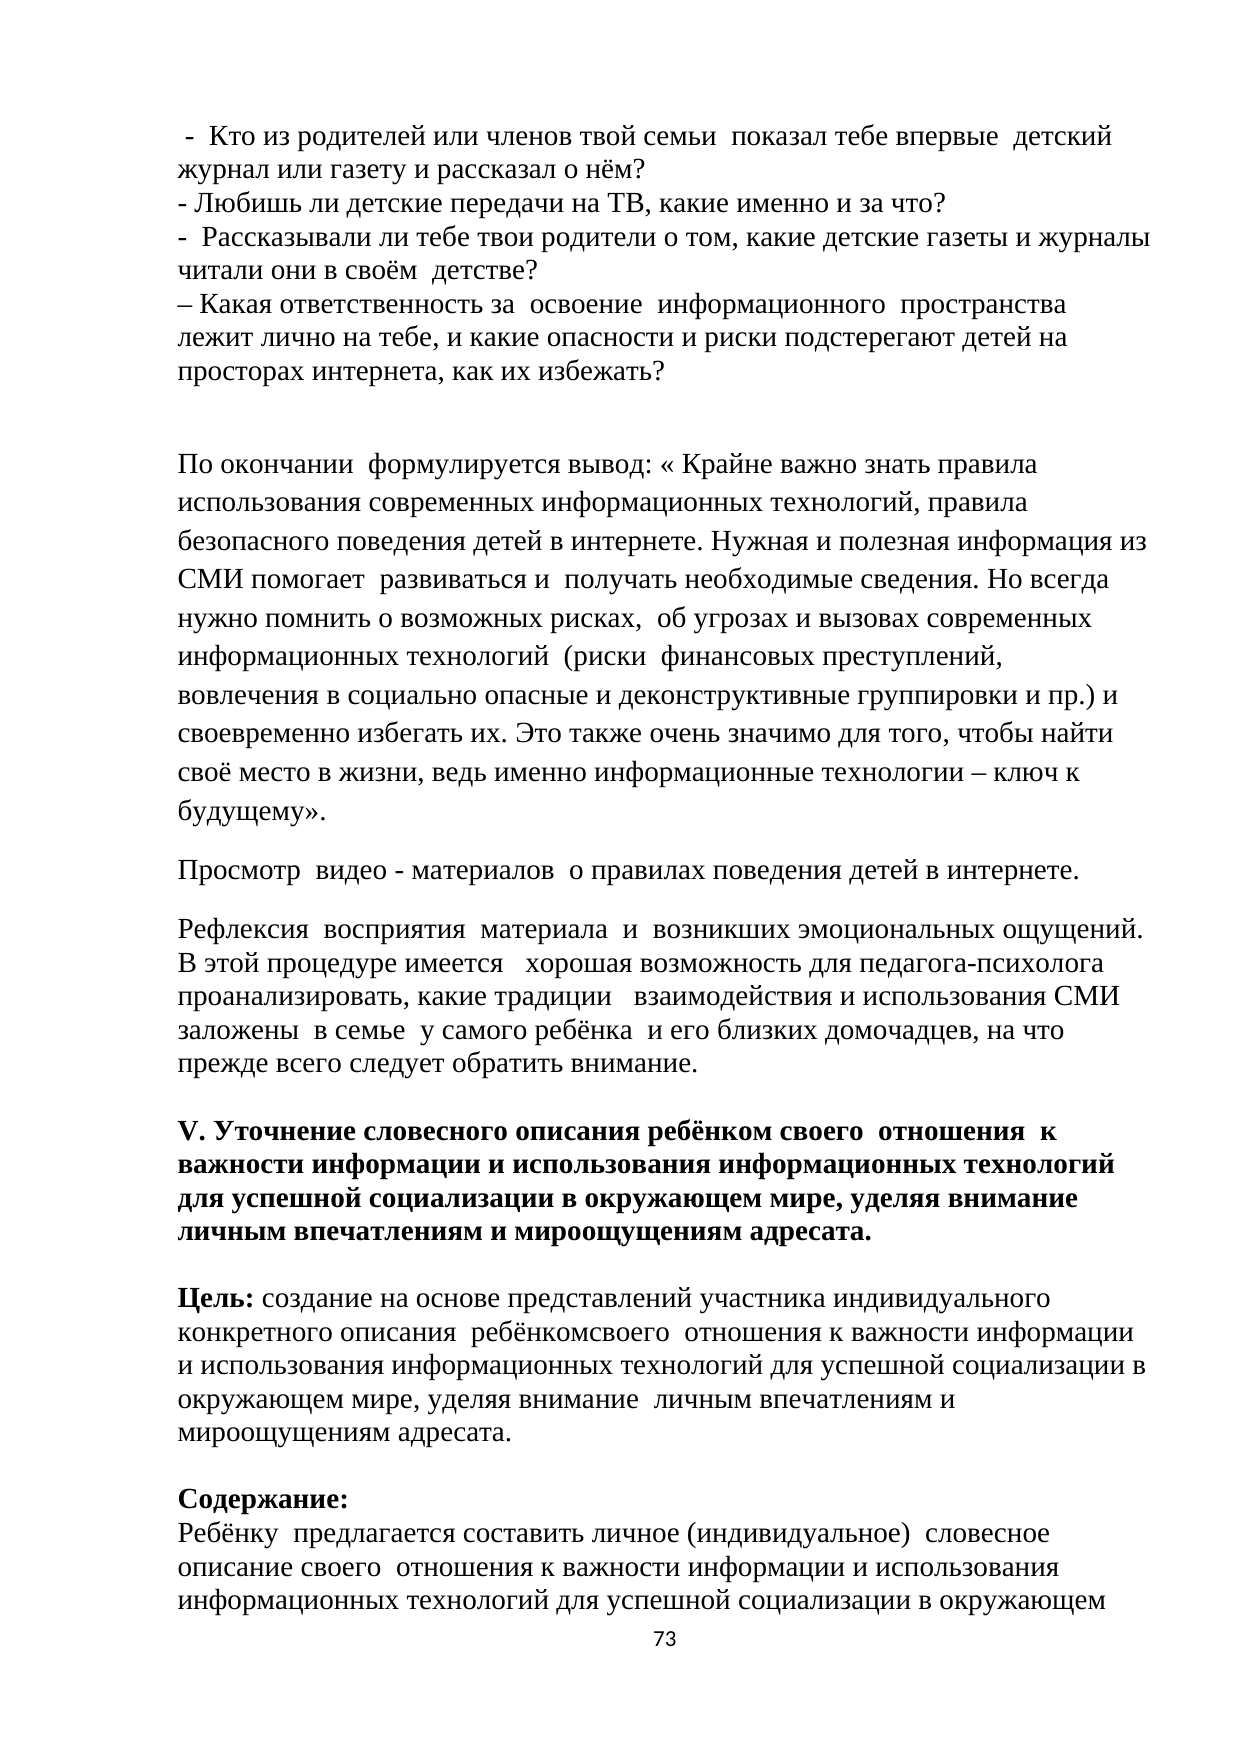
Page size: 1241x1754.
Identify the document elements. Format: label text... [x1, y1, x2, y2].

text Просмотр видео - материалов о правилах поведения детей в интернете. [177, 852, 1152, 886]
text - Любишь ли детские передачи на ТВ, какие именно и за что? [177, 185, 1152, 219]
list V. Уточнение словесного описания ребёнком своего отношения к важности информации и использования информационных технологий для успешной социализации в окружающем мире, уделяя внимание личным впечатлениям и мироощущениям адресата. [177, 1113, 1152, 1247]
list Цель: создание на основе представлений участника индивидуального конкретного описания ребёнкомсвоего отношения к важности информации и использования информационных технологий для успешной социализации в окружающем мире, уделяя внимание личным впечатлениям и мироощущениям адресата. [177, 1280, 1152, 1448]
text - Рассказывали ли тебе твои родители о том, какие детские газеты и журналы читали они в своём детстве? – Какая ответственность за освоение информационного пространства лежит лично на тебе, и какие опасности и риски подстерегают детей на просторах интернета, как их избежать? [177, 219, 1152, 386]
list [177, 1515, 1152, 1616]
text По окончании формулируется вывод: « Крайне важно знать правила использования современных информационных технологий, правила безопасного поведения детей в интернете. Нужная и полезная информация из СМИ помогает развиваться и получать необходимые сведения. Но всегда нужно помнить о возможных рисках, об угрозах и вызовах современных информационных технологий (риски финансовых преступлений, вовлечения в социально опасные и деконструктивные группировки и пр.) и своевременно избегать их. Это также очень значимо для того, чтобы найти своё место в жизни, ведь именно информационные технологии – ключ к будущему». [177, 446, 1152, 826]
list В этой процедуре имеется хорошая возможность для педагога-психолога проанализировать, какие традиции взаимодействия и использования СМИ заложены в семье у самого ребёнка и его близких домочадцев, на что прежде всего следует обратить внимание. [177, 945, 1152, 1079]
list Рефлексия восприятия материала и возникших эмоциональных ощущений. [177, 911, 1152, 945]
text - Кто из родителей или членов твой семьи показал тебе впервые детский журнал или газету и рассказал о нём? [177, 118, 1152, 185]
list Содержание: [177, 1482, 1152, 1515]
